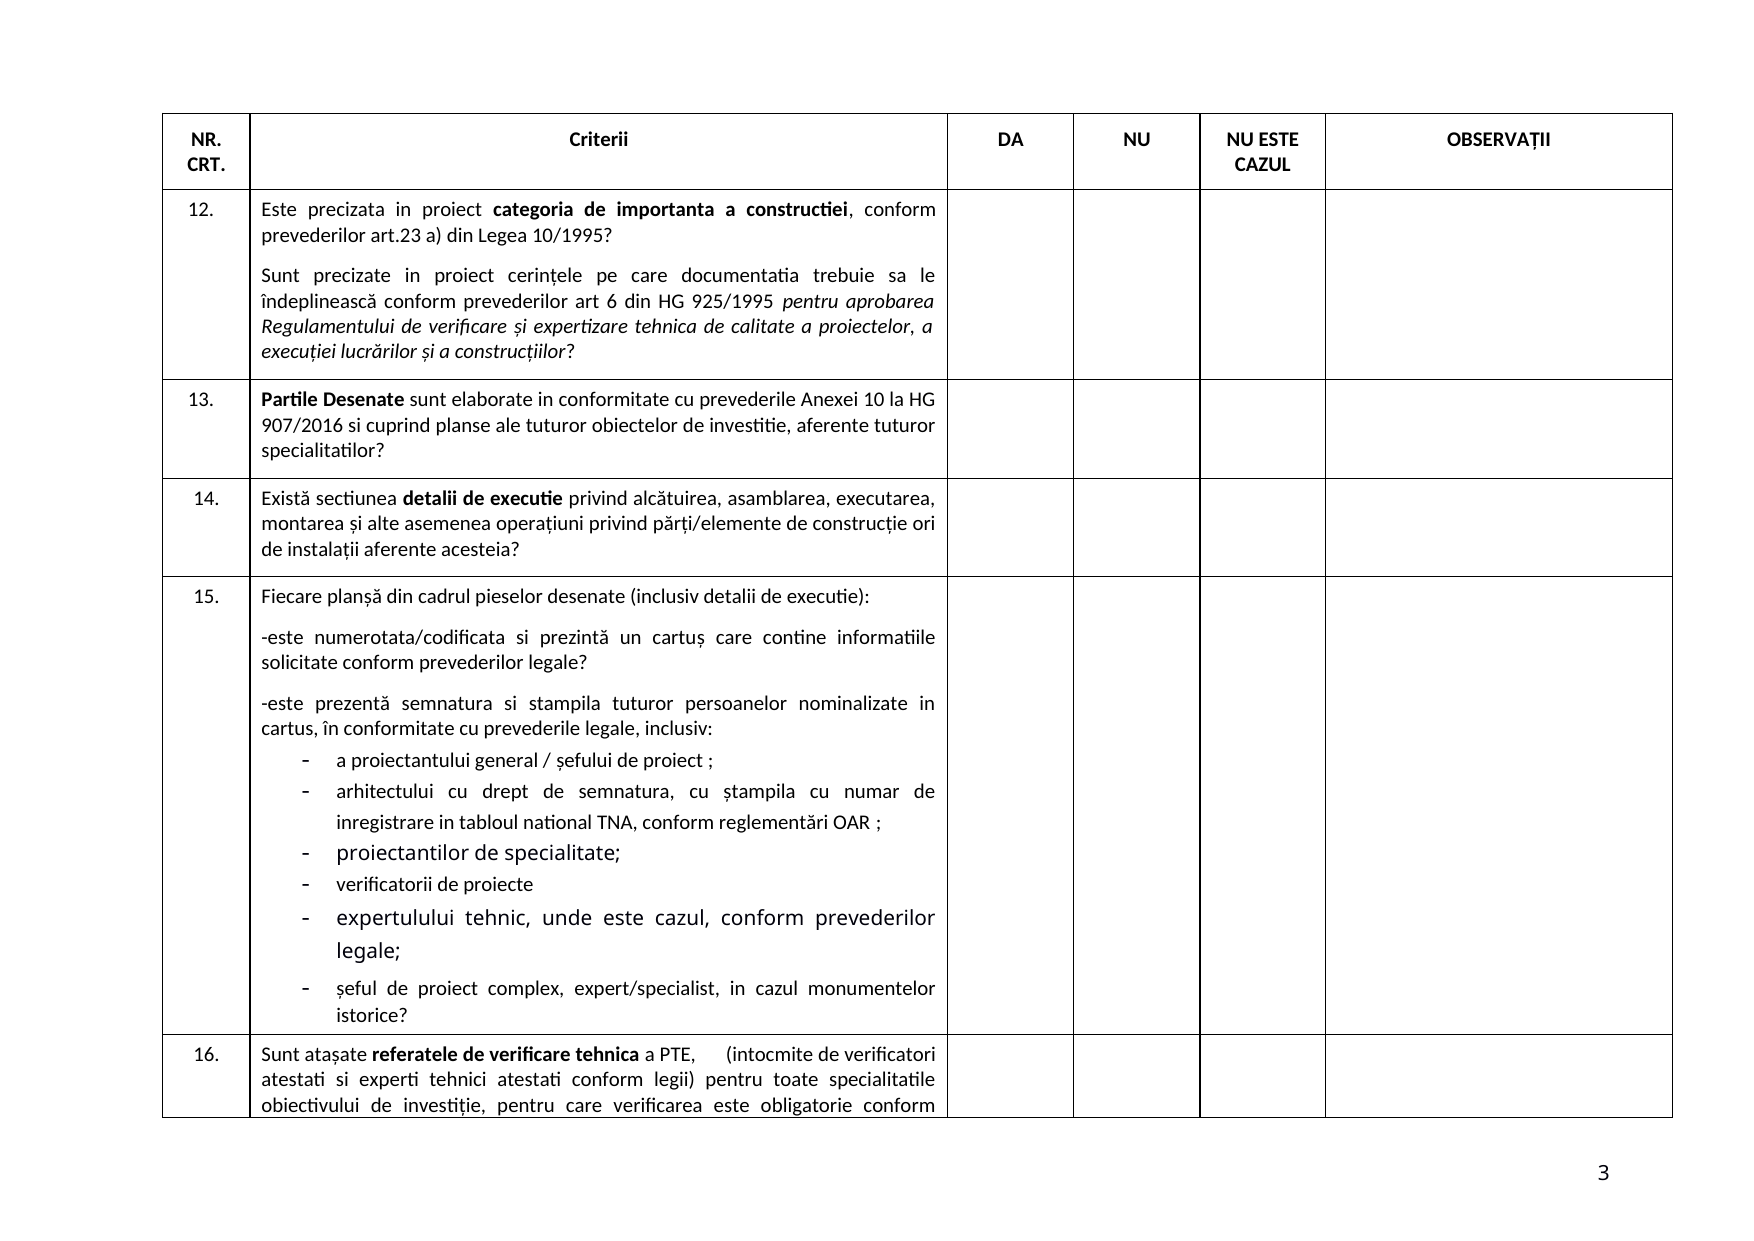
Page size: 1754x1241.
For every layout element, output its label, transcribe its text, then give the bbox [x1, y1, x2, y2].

table_cell [948, 1035, 1073, 1117]
table_cell [948, 190, 1073, 379]
table_cell [948, 479, 1073, 576]
table_header NU ESTE CAZUL [1201, 114, 1325, 189]
table_cell Există sectiunea detalii de executie privind alcătuirea, asamblarea, executarea, montarea şi alte asemenea operaţiuni privind părţi/elemente de construcţie ori de instalaţii aferente acesteia? [251, 479, 947, 576]
table_header DA [948, 114, 1073, 189]
table_cell [1074, 1035, 1199, 1117]
table_cell [163, 380, 249, 478]
table_cell 16. [163, 1035, 249, 1117]
table_cell [1074, 479, 1199, 576]
table_header Criterii [251, 114, 947, 189]
table_cell [1074, 380, 1199, 478]
table_cell [1201, 380, 1325, 478]
table_cell [1201, 1035, 1325, 1117]
table_cell [948, 380, 1073, 478]
table_cell [1201, 577, 1325, 1034]
table_cell [1201, 479, 1325, 576]
table_cell [948, 577, 1073, 1034]
table_cell 14. [163, 479, 249, 576]
table_cell 15. [163, 577, 249, 1034]
table_cell [1074, 577, 1199, 1034]
table_cell [1326, 479, 1672, 576]
table_cell [1326, 380, 1672, 478]
table_cell Fiecare planşă din cadrul pieselor desenate (inclusiv detalii de executie): -este numerotata/codificata si prezintă un cartuş care contine informatiile solicitate conform prevederilor legale? -este prezentă semnatura si stampila tuturor persoanelor nominalizate in cartus, în conformitate cu prevederile legale, inclusiv: a proiectantului general / şefului de proiect ; arhitectului cu drept de semnatura, cu ștampila cu numar de inregistrare in tabloul national TNA, conform reglementări OAR ; [251, 577, 947, 1034]
table_cell Partile Desenate sunt elaborate in conformitate cu prevederile Anexei 10 la HG 907/2016 si cuprind planse ale tuturor obiectelor de investitie, aferente tuturor specialitatilor? [251, 380, 947, 478]
table_header OBSERVAŢII [1326, 114, 1672, 189]
table_cell [1326, 1035, 1672, 1117]
table_cell [1201, 190, 1325, 379]
table_cell Este precizata in proiect categoria de importanta a constructiei, conform prevederilor art.23 a) din Legea 10/1995? Sunt precizate in proiect cerinţele pe care documentatia trebuie sa le îndeplinească conform prevederilor art 6 din HG 925/1995 pentru aprobarea Regulamentului de verificare şi expertizare tehnica de calitate a proiectelor, a execuţiei lucrărilor şi a construcţiilor? [251, 190, 947, 379]
table_cell [163, 190, 249, 379]
table_cell [1326, 577, 1672, 1034]
table_header NU [1074, 114, 1199, 189]
table_cell [1074, 190, 1199, 379]
table_header NR. CRT. [163, 114, 249, 189]
table_cell [1326, 190, 1672, 379]
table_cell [251, 1035, 947, 1117]
